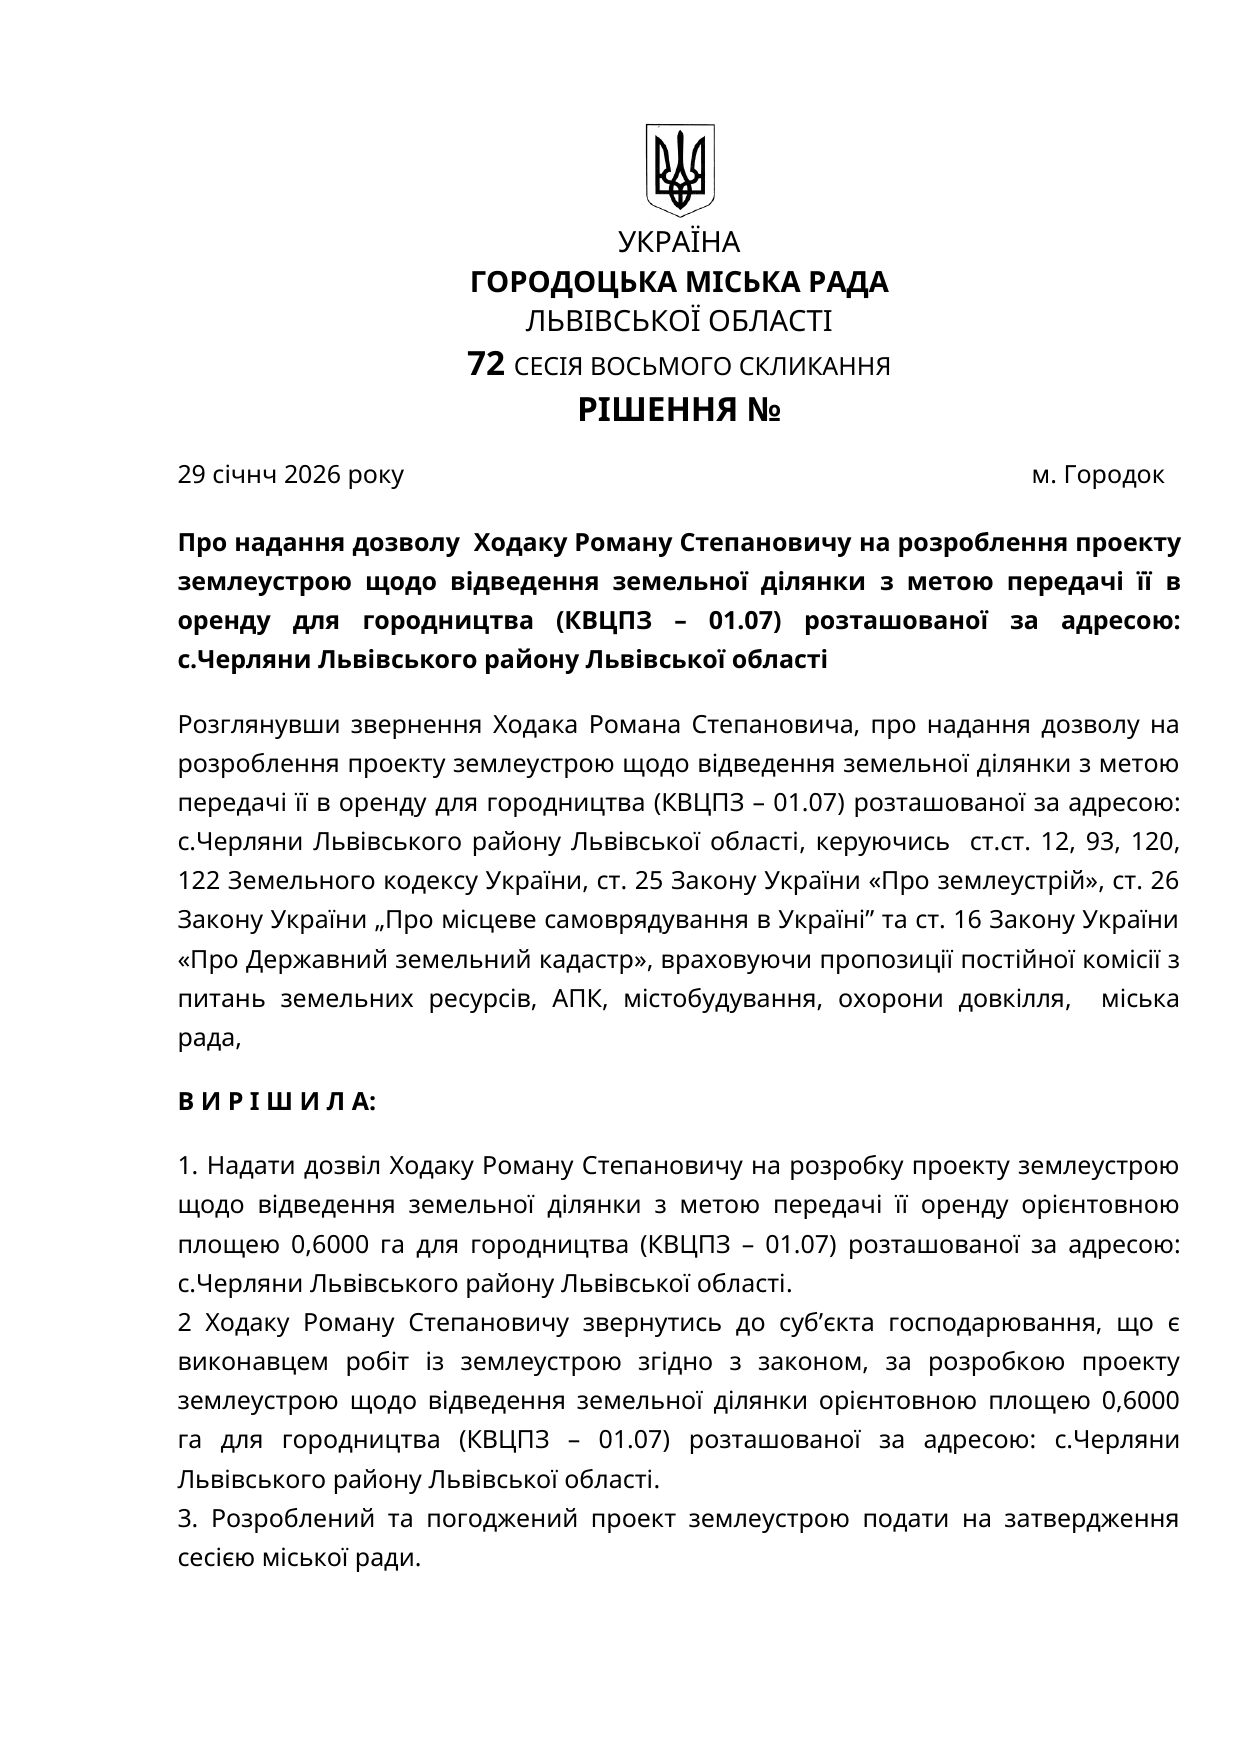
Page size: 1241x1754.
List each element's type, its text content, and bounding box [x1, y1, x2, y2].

text В И Р І Ш И Л А: [177, 1084, 1181, 1118]
text 3. Розроблений та погоджений проект землеустрою подати на затвердження сесією міської ради. [177, 1501, 1181, 1574]
text УКРАЇНА [177, 221, 1181, 261]
text 2 Ходаку Роману Степановичу звернутись до суб’єкта господарювання, що є виконавцем робіт із землеустрою згідно з законом, за розробкою проекту землеустрою щодо відведення земельної ділянки орієнтовною площею 0,6000 га для городництва (КВЦПЗ – 01.07) розташованої за адресою: с.Черляни Львівського району Львівської області. [177, 1305, 1181, 1495]
text РІШЕННЯ № [177, 386, 1181, 431]
text 72 сесія восьмого скликання [177, 340, 1181, 386]
text Розглянувши звернення Ходака Романа Степановича, про надання дозволу на розроблення проекту землеустрою щодо відведення земельної ділянки з метою передачі її в оренду для городництва (КВЦПЗ – 01.07) розташованої за адресою: с.Черляни Львівського району Львівської області, керуючись ст.ст. 12, 93, 120, 122 Земельного кодексу України, ст. 25 Закону України «Про землеустрій», ст. 26 Закону України „Про місцеве самоврядування в Україні” та ст. 16 Закону України «Про Державний земельний кадастр», враховуючи пропозиції постійної комісії з питань земельних ресурсів, АПК, містобудування, охорони довкілля, міська рада, [177, 706, 1181, 1054]
text 1. Надати дозвіл Ходаку Роману Степановичу на розробку проекту землеустрою щодо відведення земельної ділянки з метою передачі її оренду орієнтовною площею 0,6000 га для городництва (КВЦПЗ – 01.07) розташованої за адресою: с.Черляни Львівського району Львівської області. [177, 1148, 1181, 1299]
text 29 січнч 2026 року м. Городок [177, 457, 1181, 491]
text ЛЬВІВСЬКОЇ ОБЛАСТІ [177, 301, 1181, 340]
text Про надання дозволу Ходаку Роману Степановичу на розроблення проекту землеустрою щодо відведення земельної ділянки з метою передачі її в оренду для городництва (КВЦПЗ – 01.07) розташованої за адресою: с.Черляни Львівського району Львівської області [177, 525, 1181, 676]
picture [633, 118, 726, 222]
text ГОРОДОЦЬКА МІСЬКА РАДА [177, 261, 1181, 301]
